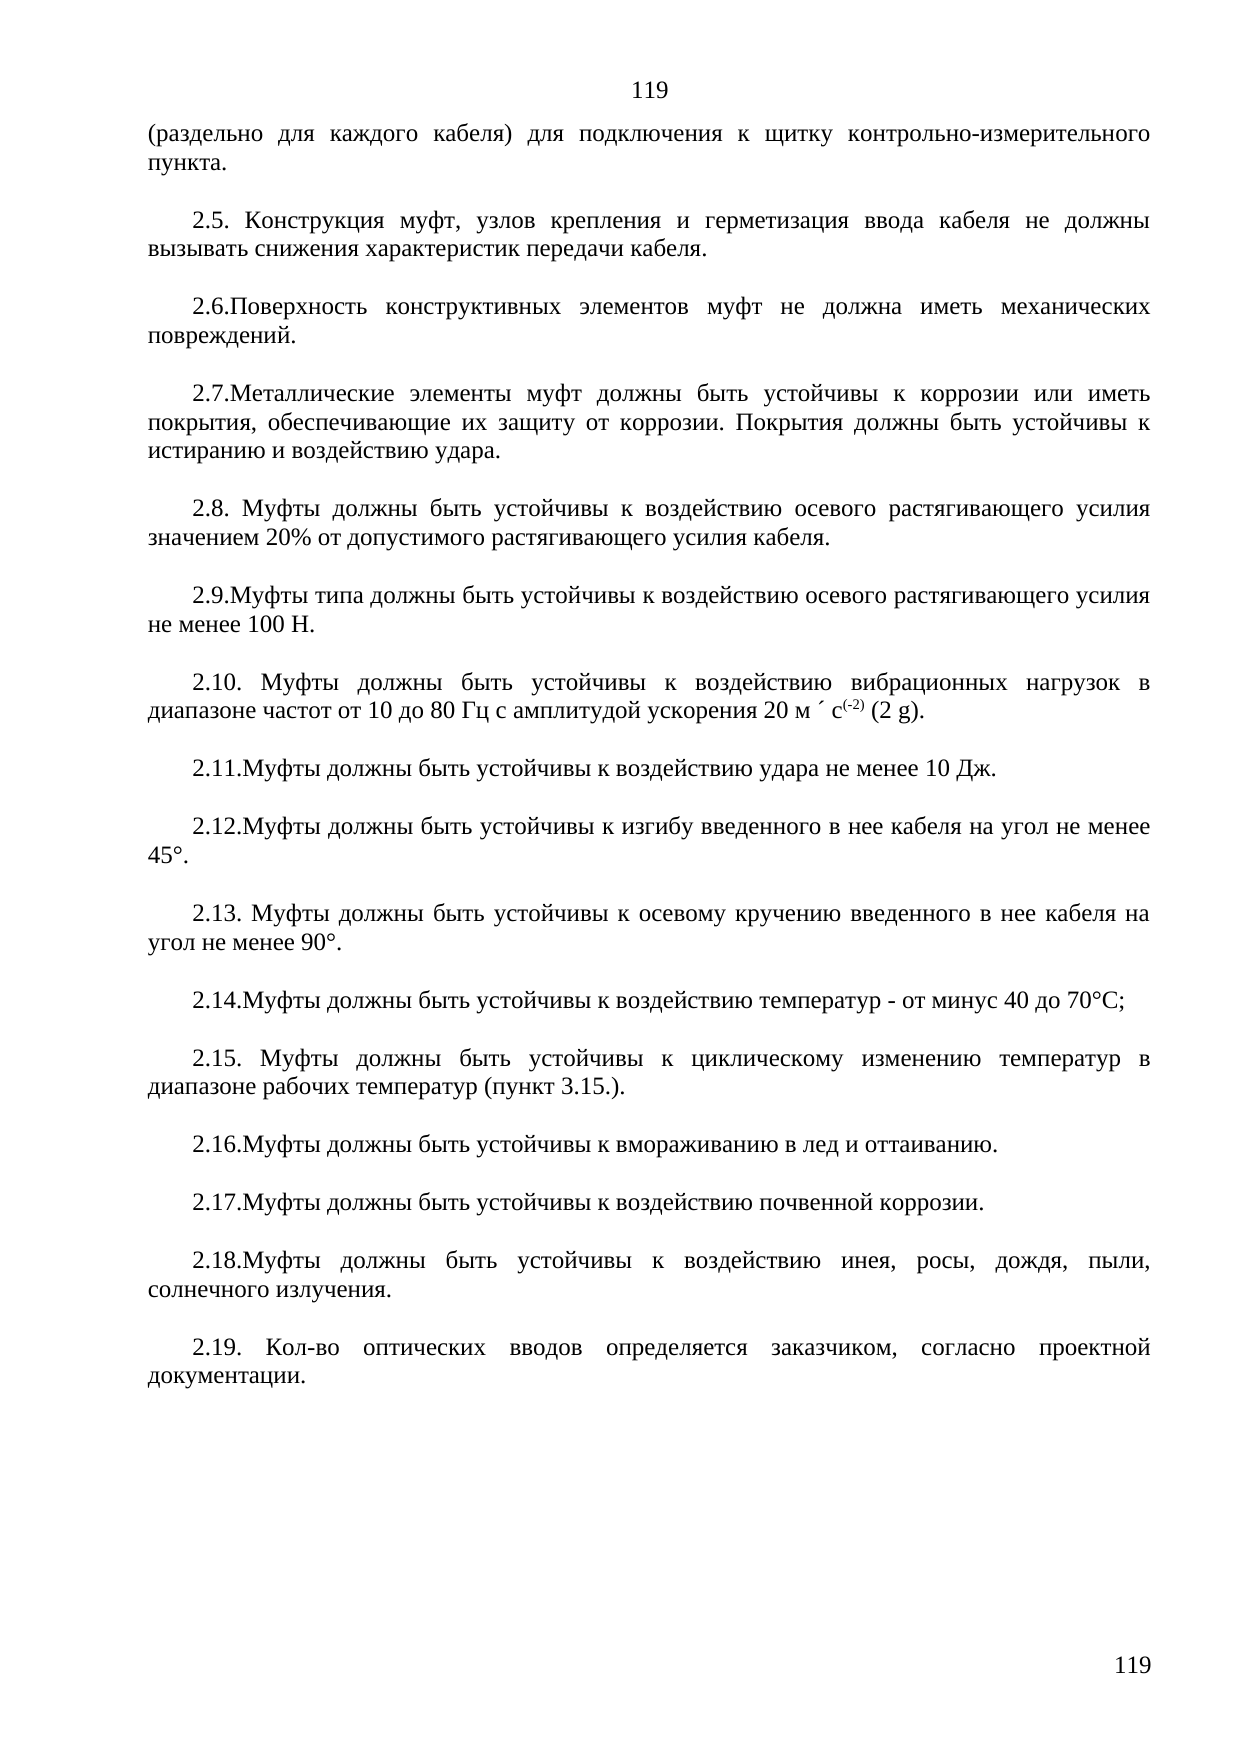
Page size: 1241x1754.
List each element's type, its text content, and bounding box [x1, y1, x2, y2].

text 2.18.Муфты должны быть устойчивы к воздействию инея, росы, дождя, пыли, солнечного излучения. [148, 1245, 1152, 1303]
text 2.7.Металлические элементы муфт должны быть устойчивы к коррозии или иметь покрытия, обеспечивающие их защиту от коррозии. Покрытия должны быть устойчивы к истиранию и воздействию удара. [148, 378, 1152, 464]
text 2.17.Муфты должны быть устойчивы к воздействию почвенной коррозии. [148, 1187, 1152, 1216]
text 2.13. Муфты должны быть устойчивы к осевому кручению введенного в нее кабеля на угол не менее 90°. [148, 898, 1152, 956]
text 2.12.Муфты должны быть устойчивы к изгибу введенного в нее кабеля на угол не менее 45°. [148, 811, 1152, 869]
text 2.9.Муфты типа должны быть устойчивы к воздействию осевого растягивающего усилия не менее 100 Н. [148, 580, 1152, 638]
text 2.19. Кол-во оптических вводов определяется заказчиком, согласно проектной документации. [148, 1332, 1152, 1389]
text 2.6.Поверхность конструктивных элементов муфт не должна иметь механических повреждений. [148, 291, 1152, 349]
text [148, 118, 1152, 176]
text 2.8. Муфты должны быть устойчивы к воздействию осевого растягивающего усилия значением 20% от допустимого растягивающего усилия кабеля. [148, 493, 1152, 551]
text 2.16.Муфты должны быть устойчивы к вмораживанию в лед и оттаиванию. [148, 1129, 1152, 1158]
text 2.10. Муфты должны быть устойчивы к воздействию вибрационных нагрузок в диапазоне частот от 10 до 80 Гц с амплитудой ускорения 20 м ´ с(-2) (2 g). [148, 667, 1152, 724]
text 2.14.Муфты должны быть устойчивы к воздействию температур - от минус 40 до 70°С; [148, 985, 1152, 1013]
text 2.5. Конструкция муфт, узлов крепления и герметизация ввода кабеля не должны вызывать снижения характеристик передачи кабеля. [148, 205, 1152, 262]
text 2.15. Муфты должны быть устойчивы к циклическому изменению температур в диапазоне рабочих температур (пункт 3.15.). [148, 1043, 1152, 1100]
text 2.11.Муфты должны быть устойчивы к воздействию удара не менее 10 Дж. [148, 753, 1152, 782]
